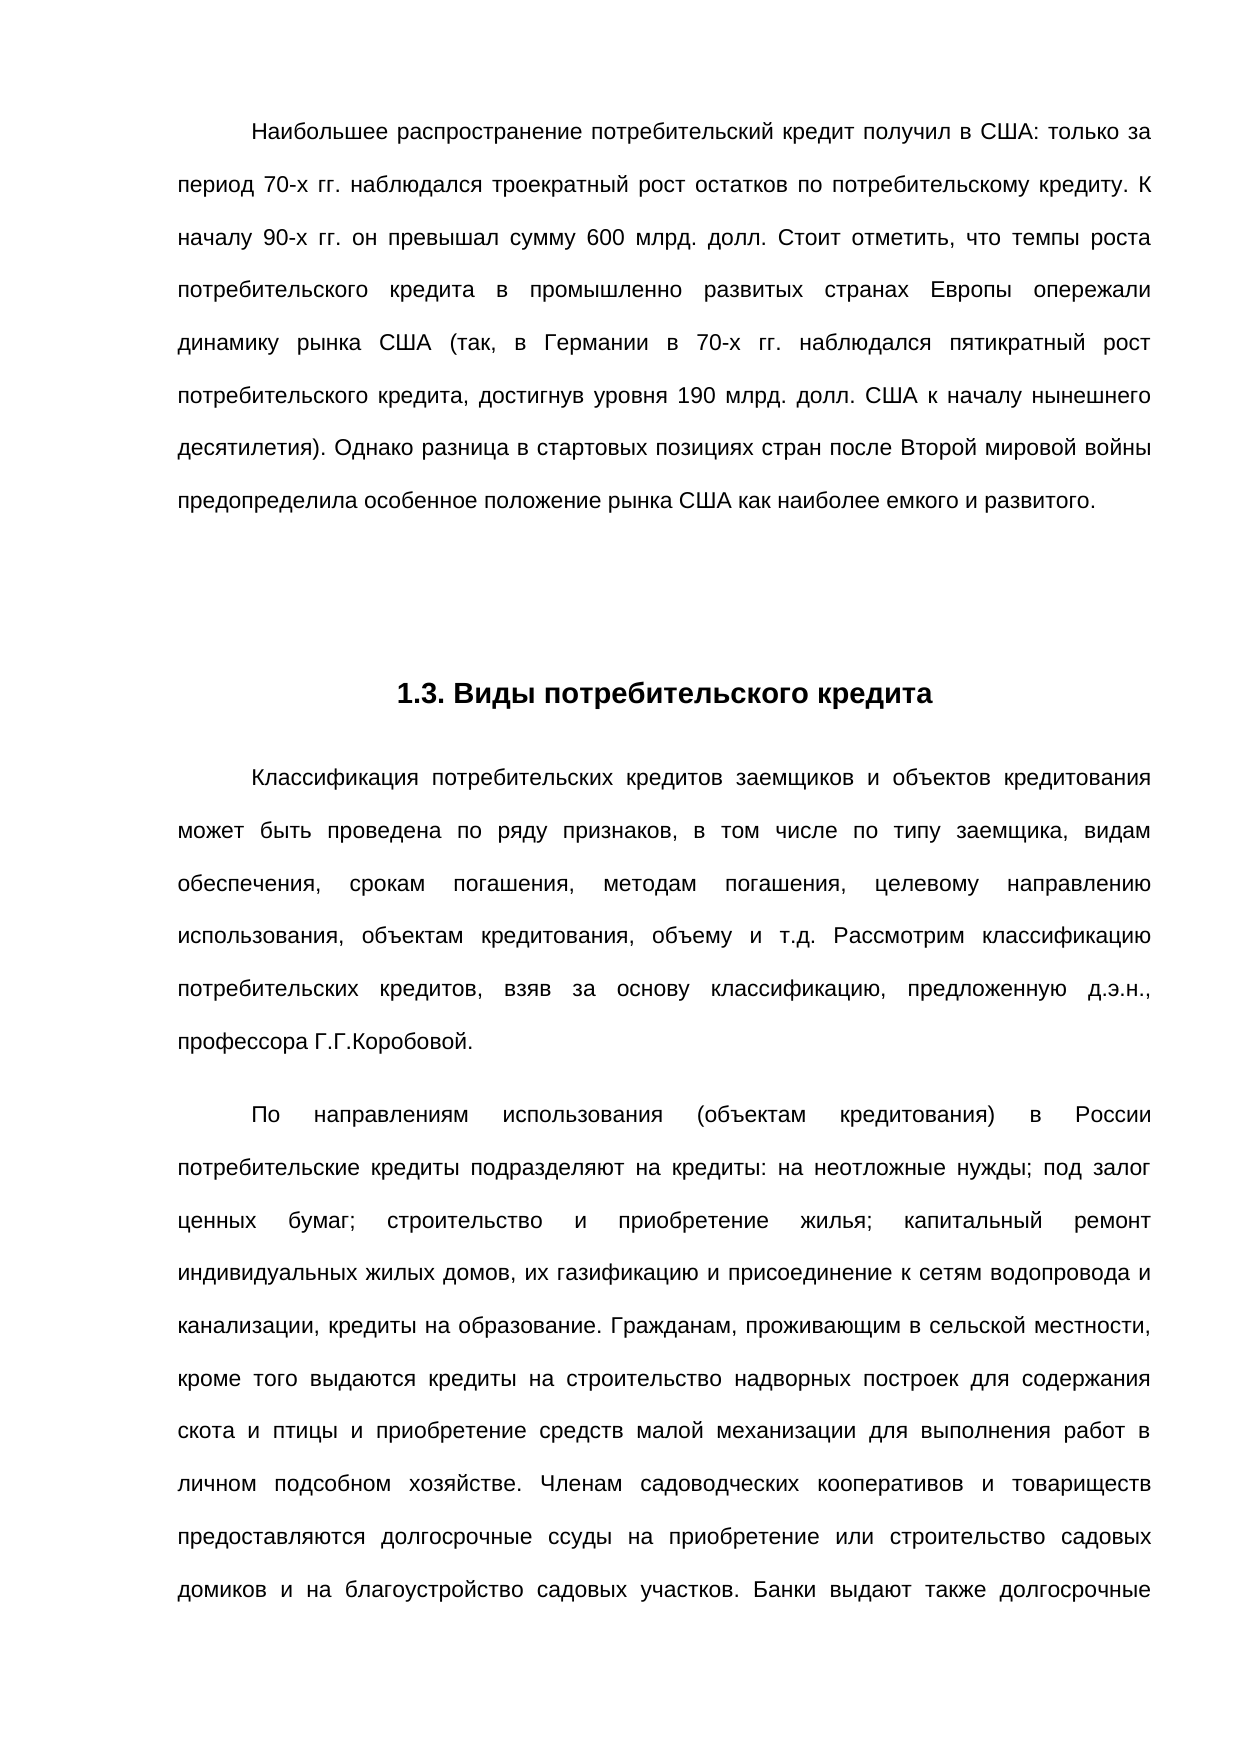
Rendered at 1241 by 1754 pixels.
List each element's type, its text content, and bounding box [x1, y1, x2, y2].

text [177, 1101, 1152, 1602]
text Классификация потребительских кредитов заемщиков и объектов кредитования может быть проведена по ряду признаков, в том числе по типу заемщика, видам обеспечения, срокам погашения, методам погашения, целевому направлению использования, объектам кредитования, объему и т.д. Рассмотрим классификацию потребительских кредитов, взяв за основу классификацию, предложенную д.э.н., профессора Г.Г.Коробовой. [177, 764, 1152, 1054]
text Наибольшее распространение потребительский кредит получил в США: только за период 70-х гг. наблюдался троекратный рост остатков по потребительскому кредиту. К началу 90-х гг. он превышал сумму 600 млрд. долл. Стоит отметить, что темпы роста потребительского кредита в промышленно развитых странах Европы опережали динамику рынка США (так, в Германии в 70-х гг. наблюдался пятикратный рост потребительского кредита, достигнув уровня 190 млрд. долл. США к началу нынешнего десятилетия). Однако разница в стартовых позициях стран после Второй мировой войны предопределила особенное положение рынка США как наиболее емкого и развитого. [177, 118, 1152, 513]
text 1.3. Виды потребительского кредита [178, 676, 1152, 710]
